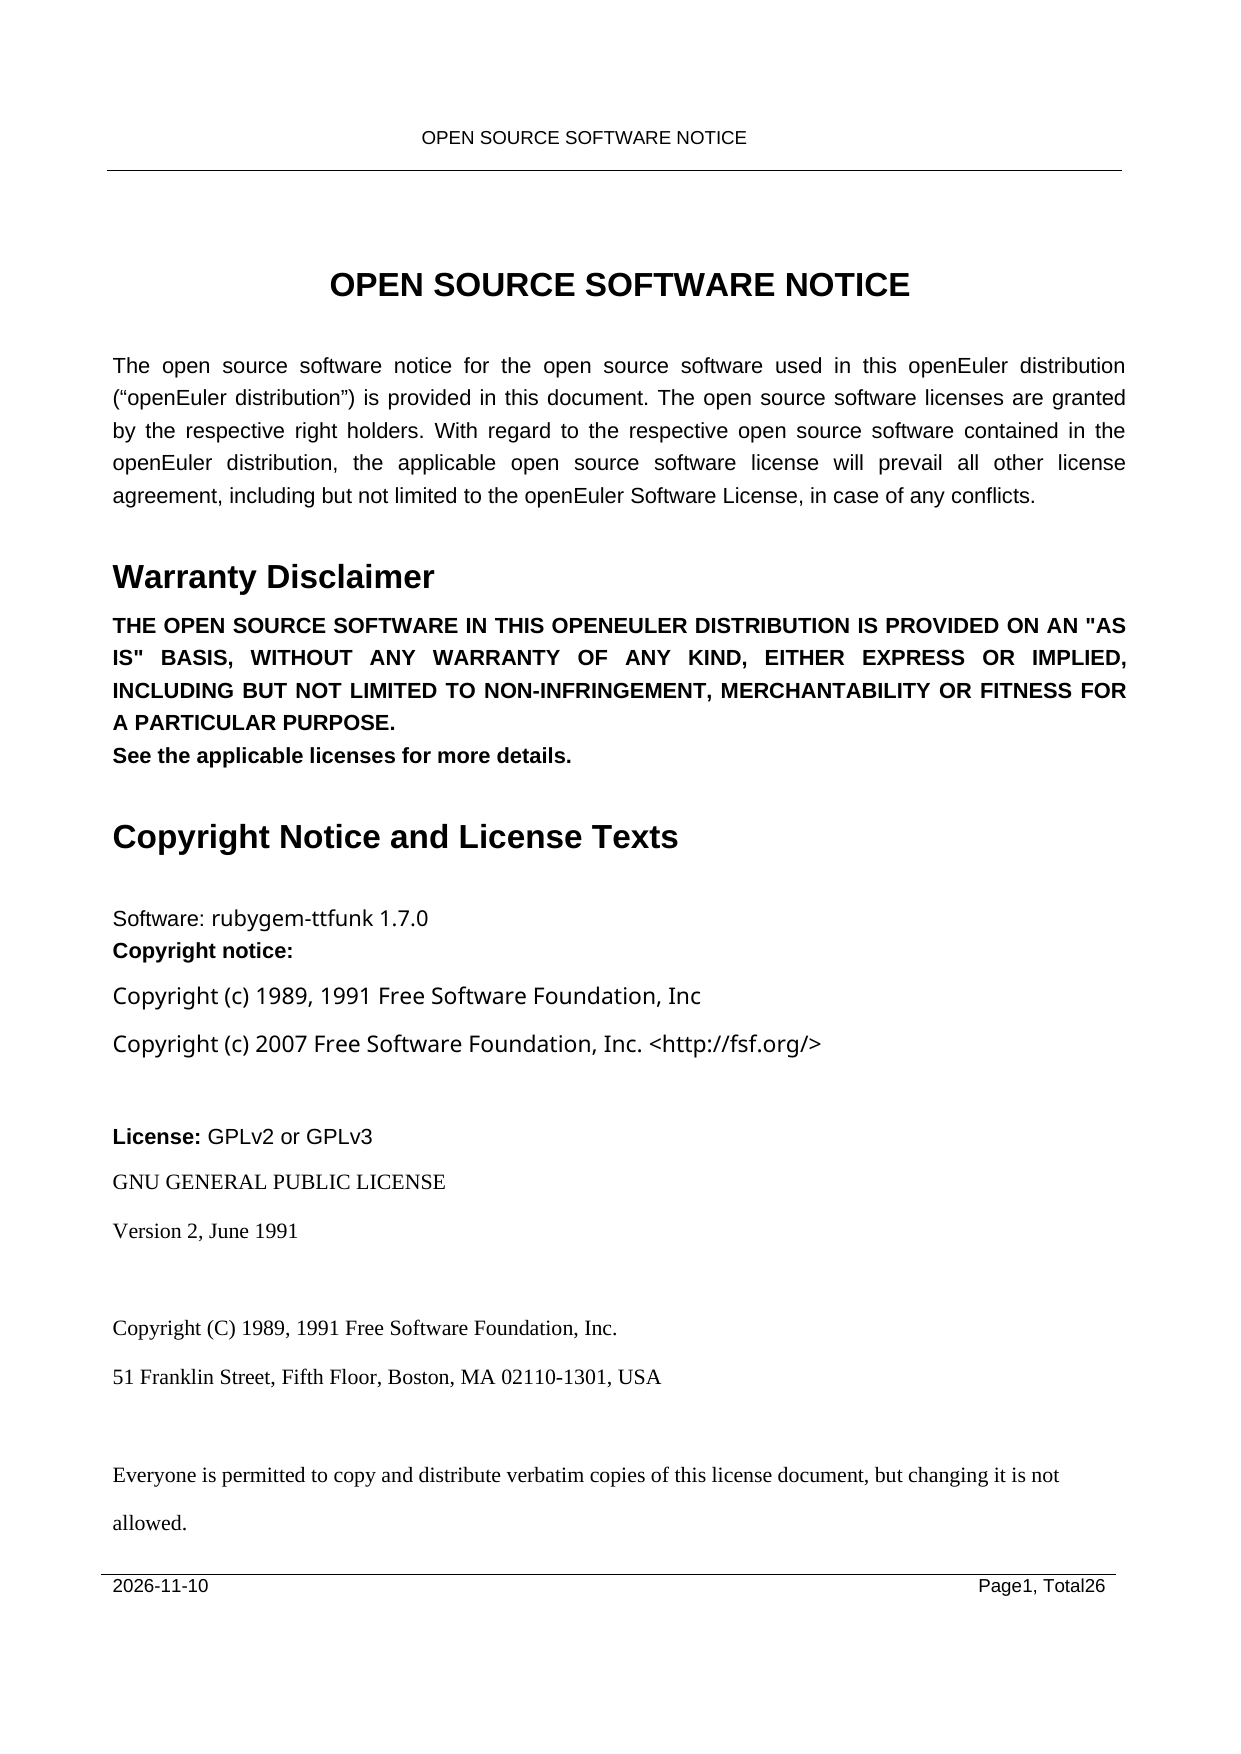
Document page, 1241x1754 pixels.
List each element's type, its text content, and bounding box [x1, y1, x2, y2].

text Warranty Disclaimer [112, 544, 1128, 609]
text License: GPLv2 or GPLv3 [112, 1120, 1128, 1153]
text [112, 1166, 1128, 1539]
text The open source software notice for the open source software used in this openEuler distribution (“openEuler distribution”) is provided in this document. The open source software licenses are granted by the respective right holders. With regard to the respective open source software contained in the openEuler distribution, the applicable open source software license will prevail all other license agreement, including but not limited to the openEuler Software License, in case of any conflicts. [112, 349, 1128, 511]
text Copyright Notice and License Texts [112, 804, 1128, 869]
text THE OPEN SOURCE SOFTWARE IN THIS OPENEULER DISTRIBUTION IS PROVIDED ON AN "AS IS" BASIS, WITHOUT ANY WARRANTY OF ANY KIND, EITHER EXPRESS OR IMPLIED, INCLUDING BUT NOT LIMITED TO NON-INFRINGEMENT, MERCHANTABILITY OR FITNESS FOR A PARTICULAR PURPOSE. See the applicable licenses for more details. [112, 609, 1128, 771]
text Software: rubygem-ttfunk 1.7.0 [112, 901, 1128, 934]
text Copyright notice: [112, 934, 1128, 966]
text OPEN SOURCE SOFTWARE NOTICE [112, 251, 1128, 316]
text Copyright (c) 2007 Free Software Foundation, Inc. <http://fsf.org/> [112, 1027, 1128, 1060]
text Copyright (c) 1989, 1991 Free Software Foundation, Inc [112, 979, 1128, 1012]
